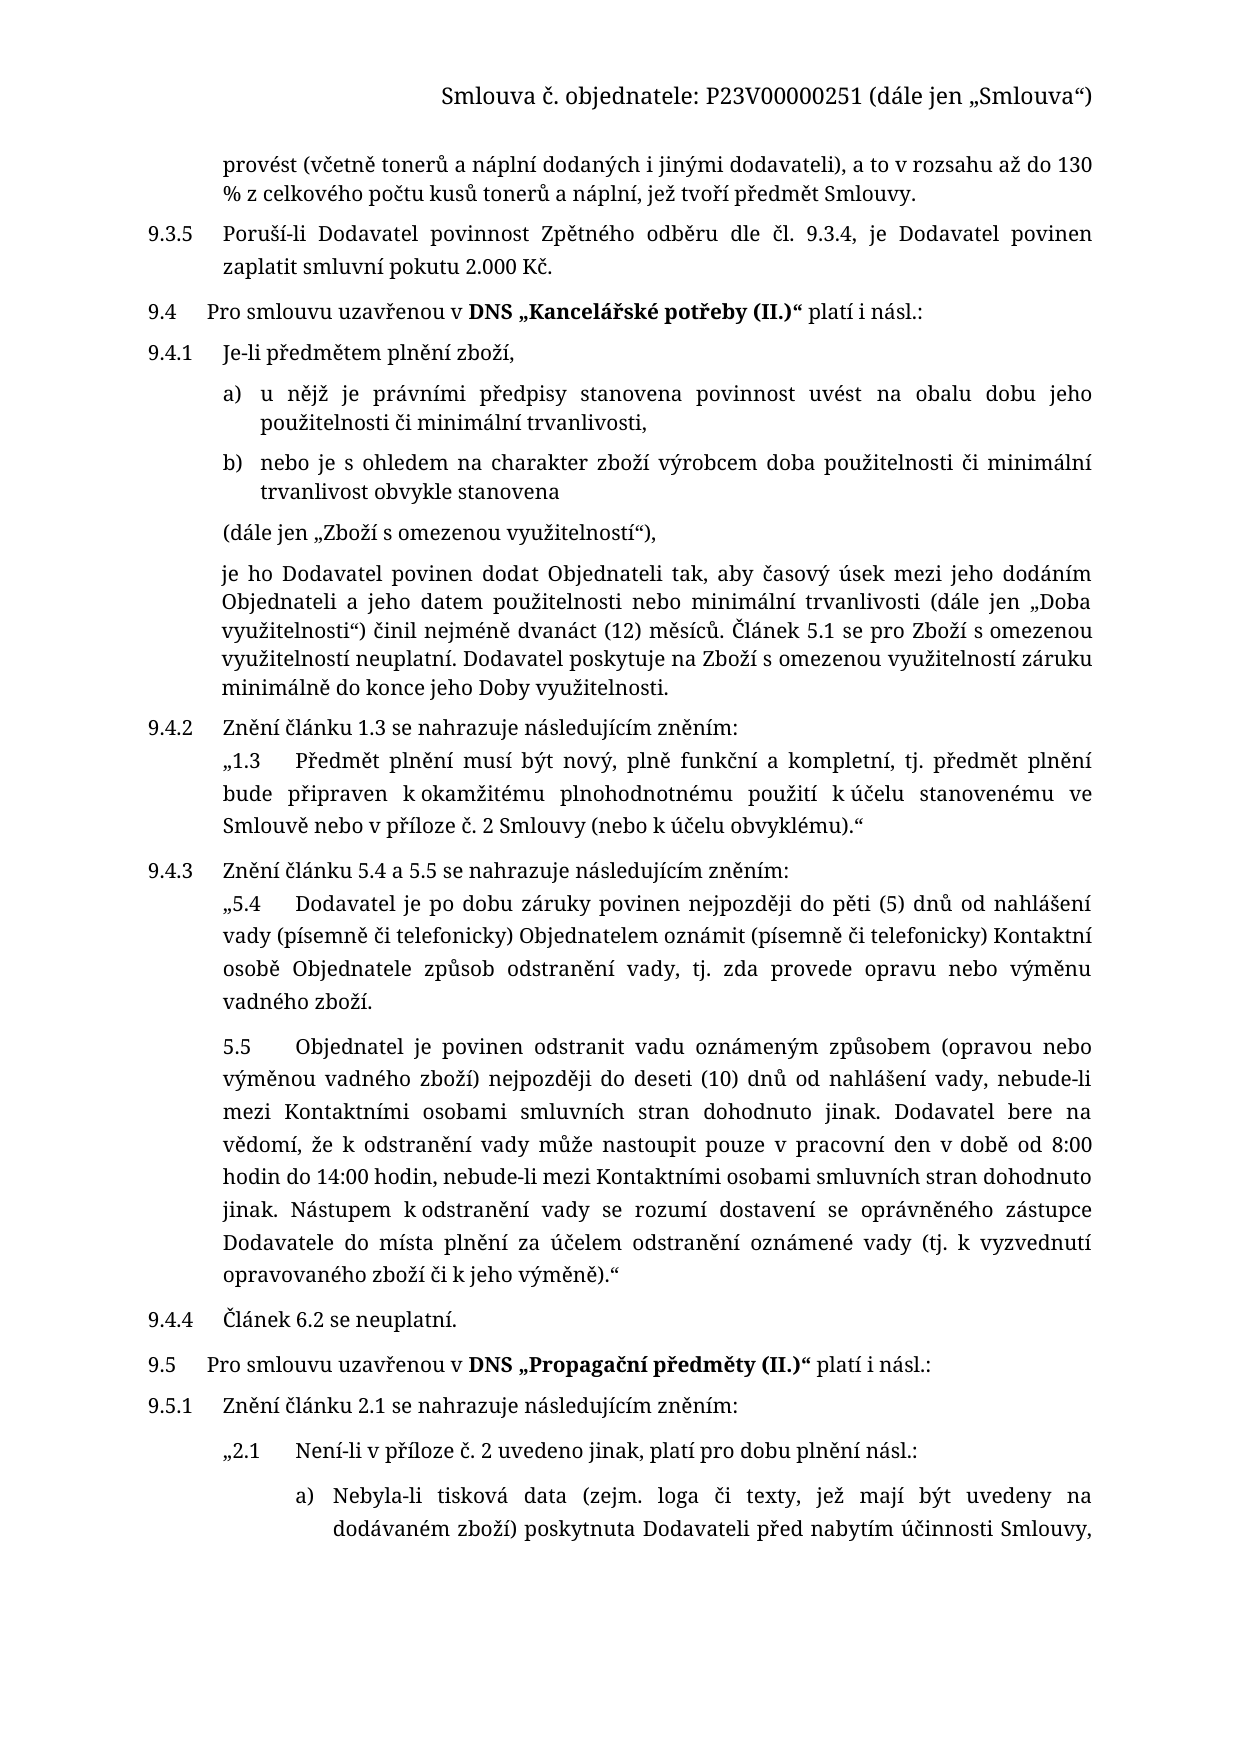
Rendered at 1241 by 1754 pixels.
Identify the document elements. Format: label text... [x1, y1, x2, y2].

list 5.5 Objednatel je povinen odstranit vadu oznámeným způsobem (opravou nebo výměnou vadného zboží) nejpozději do deseti (10) dnů od nahlášení vady, nebude-li mezi Kontaktními osobami smluvních stran dohodnuto jinak. Dodavatel bere na vědomí, že k odstranění vady může nastoupit pouze v pracovní den v době od 8:00 hodin do 14:00 hodin, nebude-li mezi Kontaktními osobami smluvních stran dohodnuto jinak. Nástupem k odstranění vady se rozumí dostavení se oprávněného zástupce Dodavatele do místa plnění za účelem odstranění oznámené vady (tj. k vyzvednutí opravovaného zboží či k jeho výměně).“ [223, 1032, 1093, 1289]
list Znění článku 5.4 a 5.5 se nahrazuje následujícím zněním: [148, 856, 1093, 885]
list „5.4 Dodavatel je po dobu záruky povinen nejpozději do pěti (5) dnů od nahlášení vady (písemně či telefonicky) Objednatelem oznámit (písemně či telefonicky) Kontaktní osobě Objednatele způsob odstranění vady, tj. zda provede opravu nebo výměnu vadného zboží. [223, 889, 1093, 1015]
list nebo je s ohledem na charakter zboží výrobcem doba použitelnosti či minimální trvanlivost obvykle stanovena [223, 448, 1093, 505]
list Znění článku 1.3 se nahrazuje následujícím zněním: [148, 713, 1093, 742]
text je ho Dodavatel povinen dodat Objednateli tak, aby časový úsek mezi jeho dodáním Objednateli a jeho datem použitelnosti nebo minimální trvanlivosti (dále jen „Doba využitelnosti“) činil nejméně dvanáct (12) měsíců. Článek 5.1 se pro Zboží s omezenou využitelností neuplatní. Dodavatel poskytuje na Zboží s omezenou využitelností záruku minimálně do konce jeho Doby využitelnosti. [221, 559, 1093, 701]
list u nějž je právními předpisy stanovena povinnost uvést na obalu dobu jeho použitelnosti či minimální trvanlivosti, [223, 379, 1093, 436]
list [148, 150, 1093, 207]
list Pro smlouvu uzavřenou v DNS „Kancelářské potřeby (II.)“ platí i násl.: [148, 297, 1093, 326]
list „2.1 Není-li v příloze č. 2 uvedeno jinak, platí pro dobu plnění násl.: [223, 1436, 1093, 1465]
text (dále jen „Zboží s omezenou využitelností“), [223, 518, 1093, 546]
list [295, 1482, 1093, 1543]
list Znění článku 2.1 se nahrazuje následujícím zněním: [148, 1391, 1093, 1420]
list Je-li předmětem plnění zboží, [148, 338, 1093, 367]
list „1.3 Předmět plnění musí být nový, plně funkční a kompletní, tj. předmět plnění bude připraven k okamžitému plnohodnotnému použití k účelu stanovenému ve Smlouvě nebo v příloze č. 2 Smlouvy (nebo k účelu obvyklému).“ [223, 746, 1093, 840]
list Článek 6.2 se neuplatní. [148, 1305, 1093, 1334]
list Pro smlouvu uzavřenou v DNS „Propagační předměty (II.)“ platí i násl.: [148, 1350, 1093, 1379]
list Poruší-li Dodavatel povinnost Zpětného odběru dle čl. 9.3.4, je Dodavatel povinen zaplatit smluvní pokutu 2.000 Kč. [148, 219, 1093, 281]
